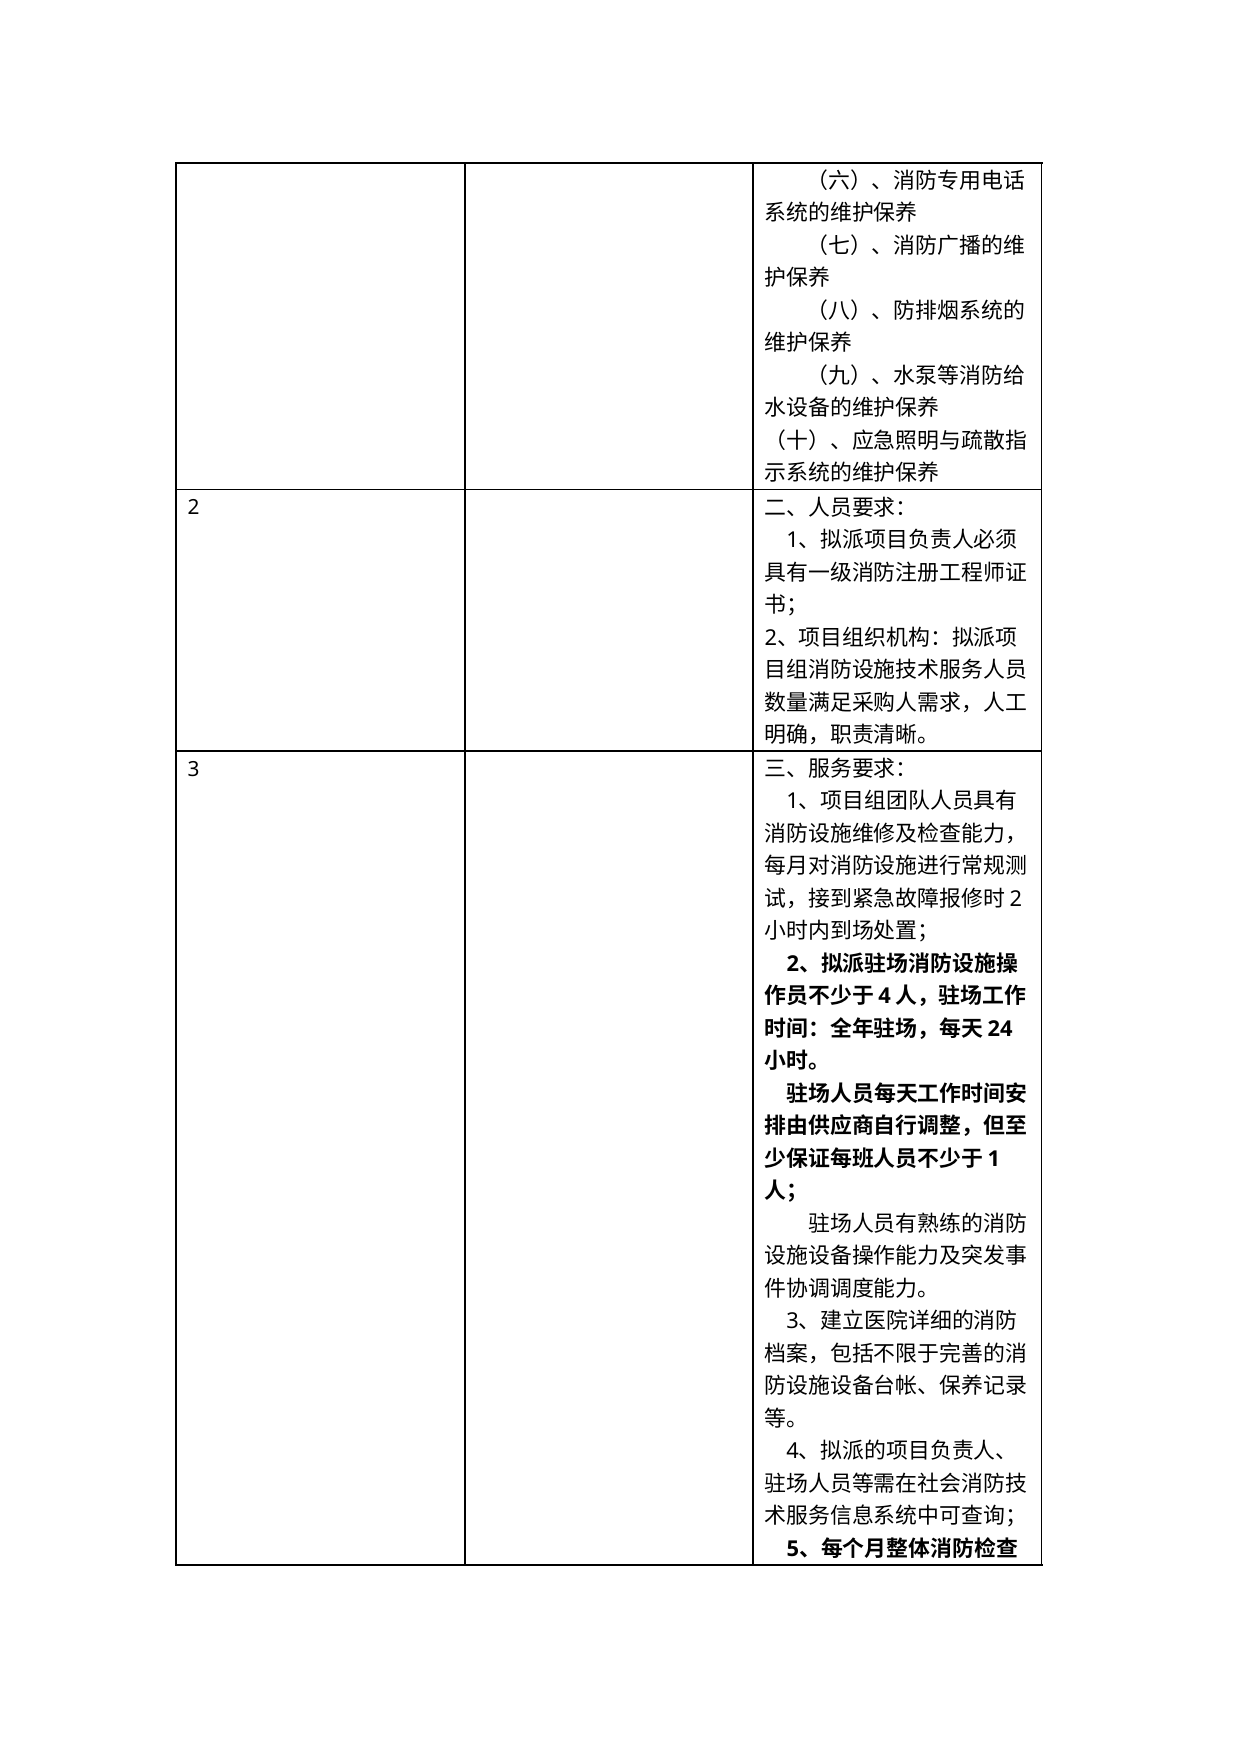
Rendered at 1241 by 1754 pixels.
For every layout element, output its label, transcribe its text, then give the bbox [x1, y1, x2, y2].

table_cell [466, 164, 752, 488]
table_cell 2 [177, 490, 464, 750]
table_cell 二、人员要求： 1、拟派项目负责人必须具有一级消防注册工程师证书； 2、项目组织机构：拟派项目组消防设施技术服务人员数量满足采购人需求，人工明确，职责清晰。 [754, 490, 1041, 750]
table_cell [466, 490, 752, 750]
table_cell 1 [177, 164, 464, 488]
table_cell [754, 164, 1041, 488]
table_cell 3 [177, 752, 464, 1564]
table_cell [754, 752, 1041, 1564]
table_cell [466, 752, 752, 1564]
